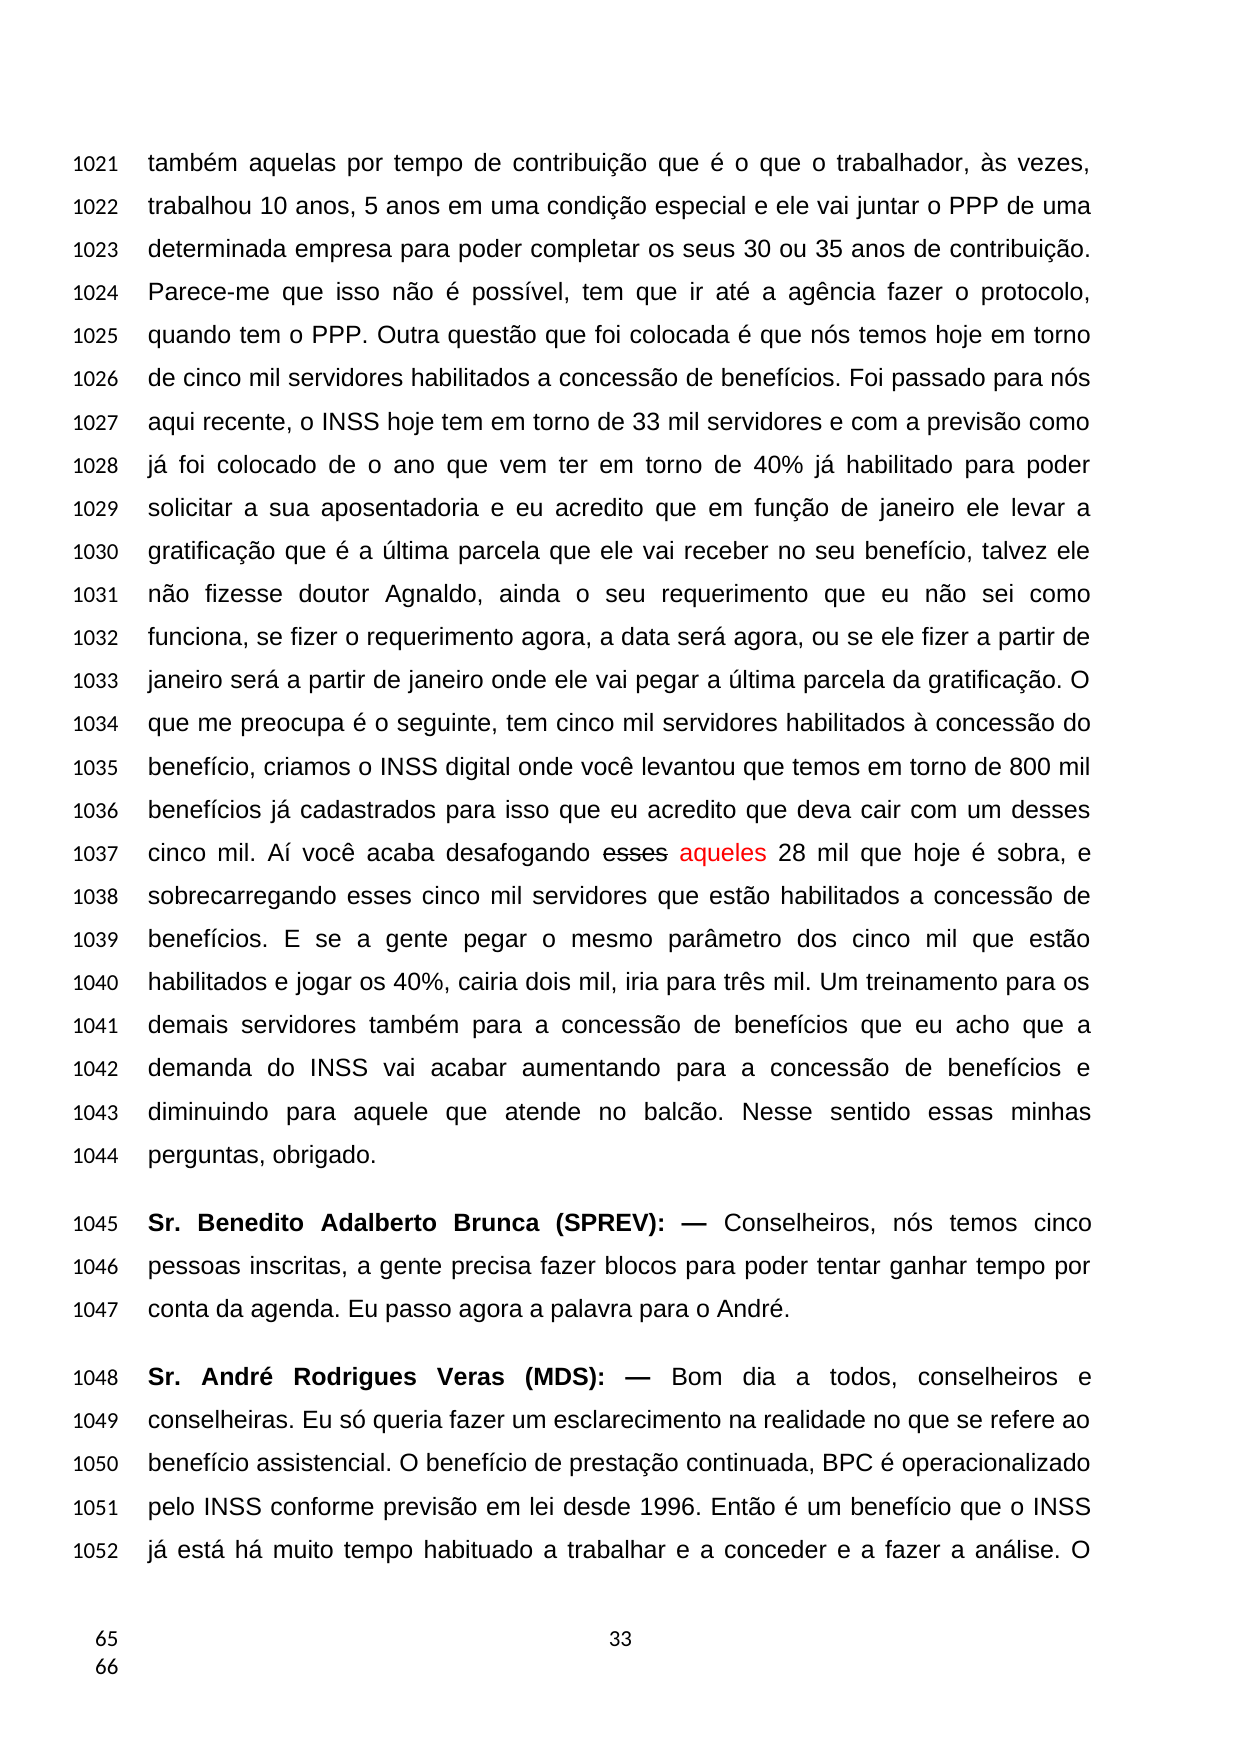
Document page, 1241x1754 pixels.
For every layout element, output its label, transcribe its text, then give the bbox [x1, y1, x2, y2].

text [148, 1362, 1092, 1563]
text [148, 148, 1092, 1168]
text Sr. Benedito Adalberto Brunca (SPREV): — Conselheiros, nós temos cinco pessoas inscritas, a gente precisa fazer blocos para poder tentar ganhar tempo por conta da agenda. Eu passo agora a palavra para o André. [148, 1208, 1092, 1323]
